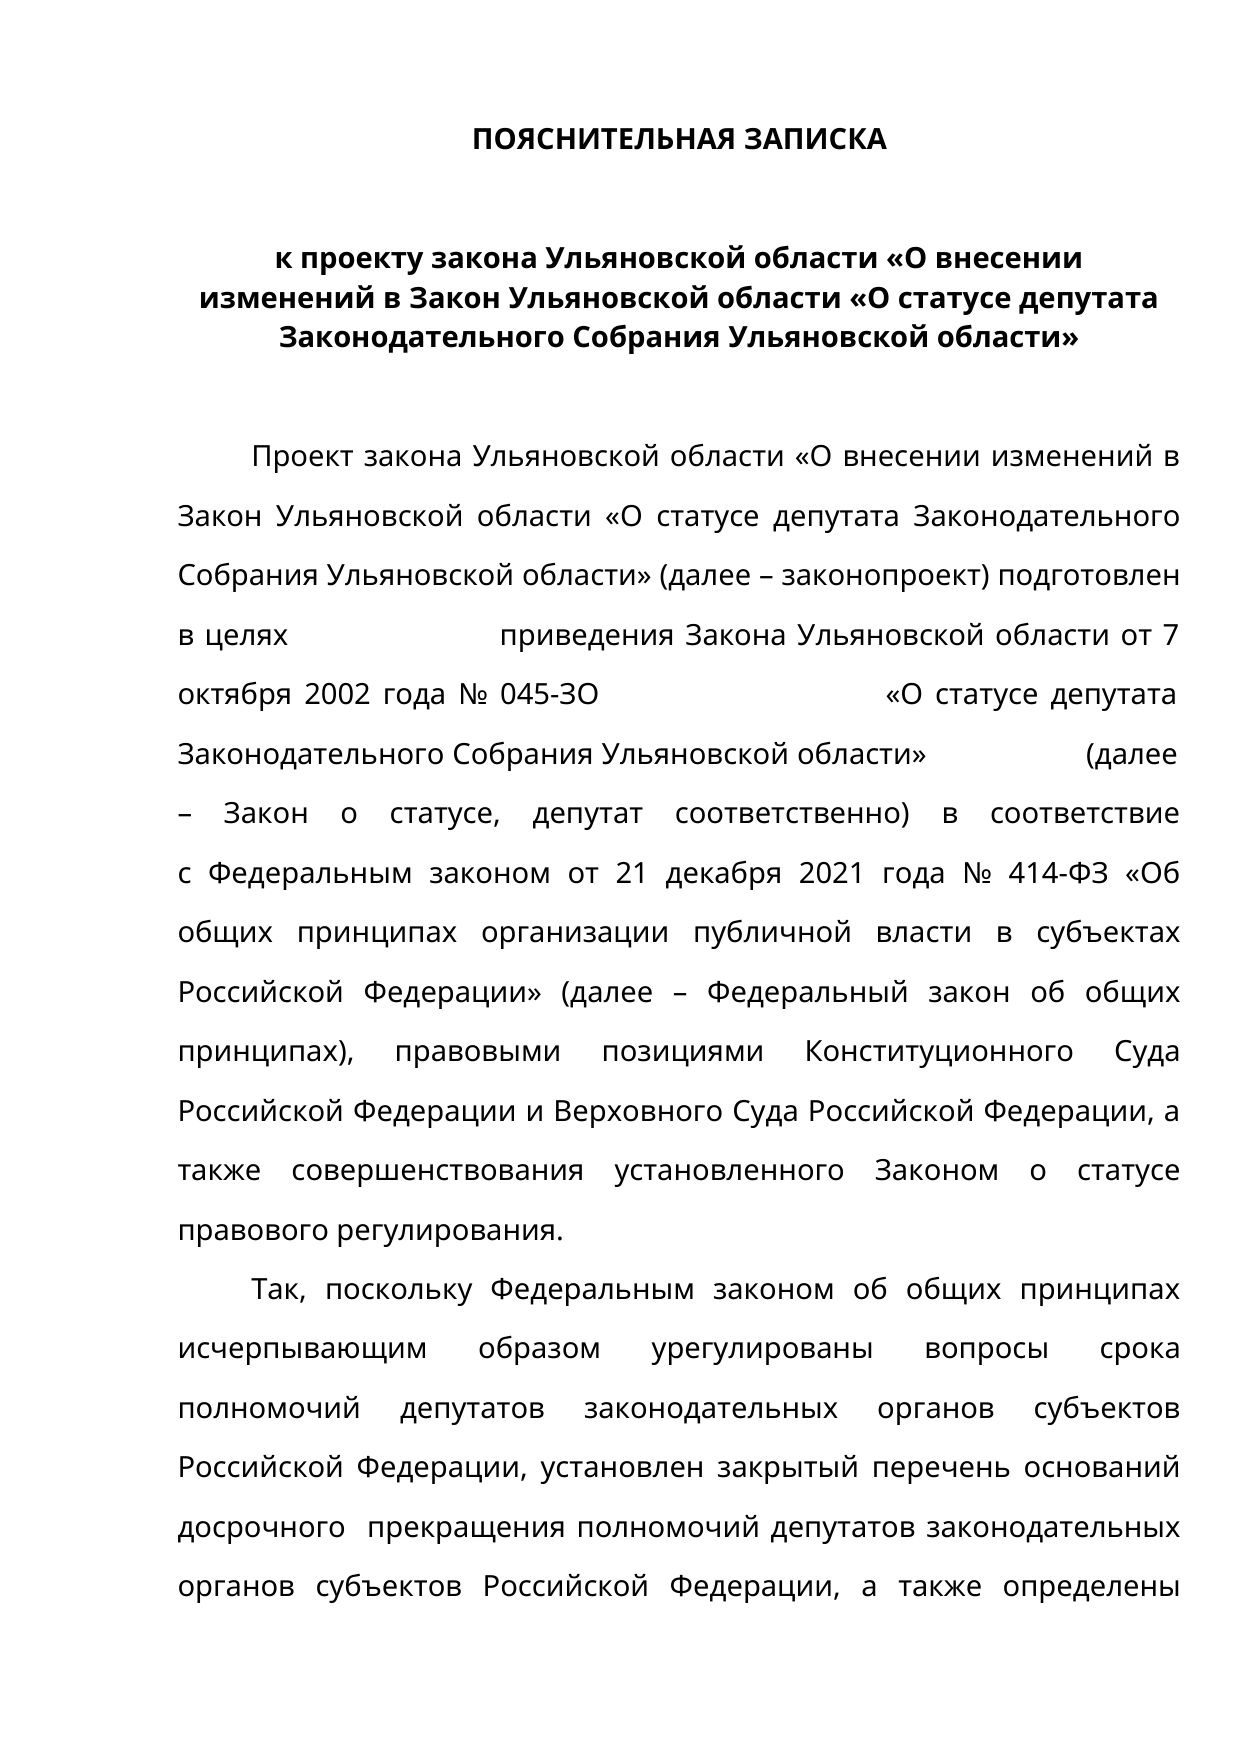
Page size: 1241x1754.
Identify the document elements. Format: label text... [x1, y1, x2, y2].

text к проекту закона Ульяновской области «О внесении [177, 237, 1181, 277]
text Проект закона Ульяновской области «О внесении изменений в Закон Ульяновской области «О статусе депутата Законодательного Собрания Ульяновской области» (далее – законопроект) подготовлен в целях приведения Закона Ульяновской области от 7 октября 2002 года № 045-ЗО «О статусе депутата Законодательного Собрания Ульяновской области» (далее – Закон о статусе, депутат соответственно) в соответствие с Федеральным законом от 21 декабря 2021 года № 414-ФЗ «Об общих принципах организации публичной власти в субъектах Российской Федерации» (далее – Федеральный закон об общих принципах), правовыми позициями Конституционного Суда Российской Федерации и Верховного Суда Российской Федерации, а также совершенствования установленного Законом о статусе правового регулирования. [177, 436, 1181, 1248]
text изменений в Закон Ульяновской области «О статусе депутата Законодательного Собрания Ульяновской области» [177, 277, 1181, 356]
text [177, 1268, 1181, 1605]
text ПОЯСНИТЕЛЬНАЯ ЗАПИСКА [177, 118, 1181, 158]
